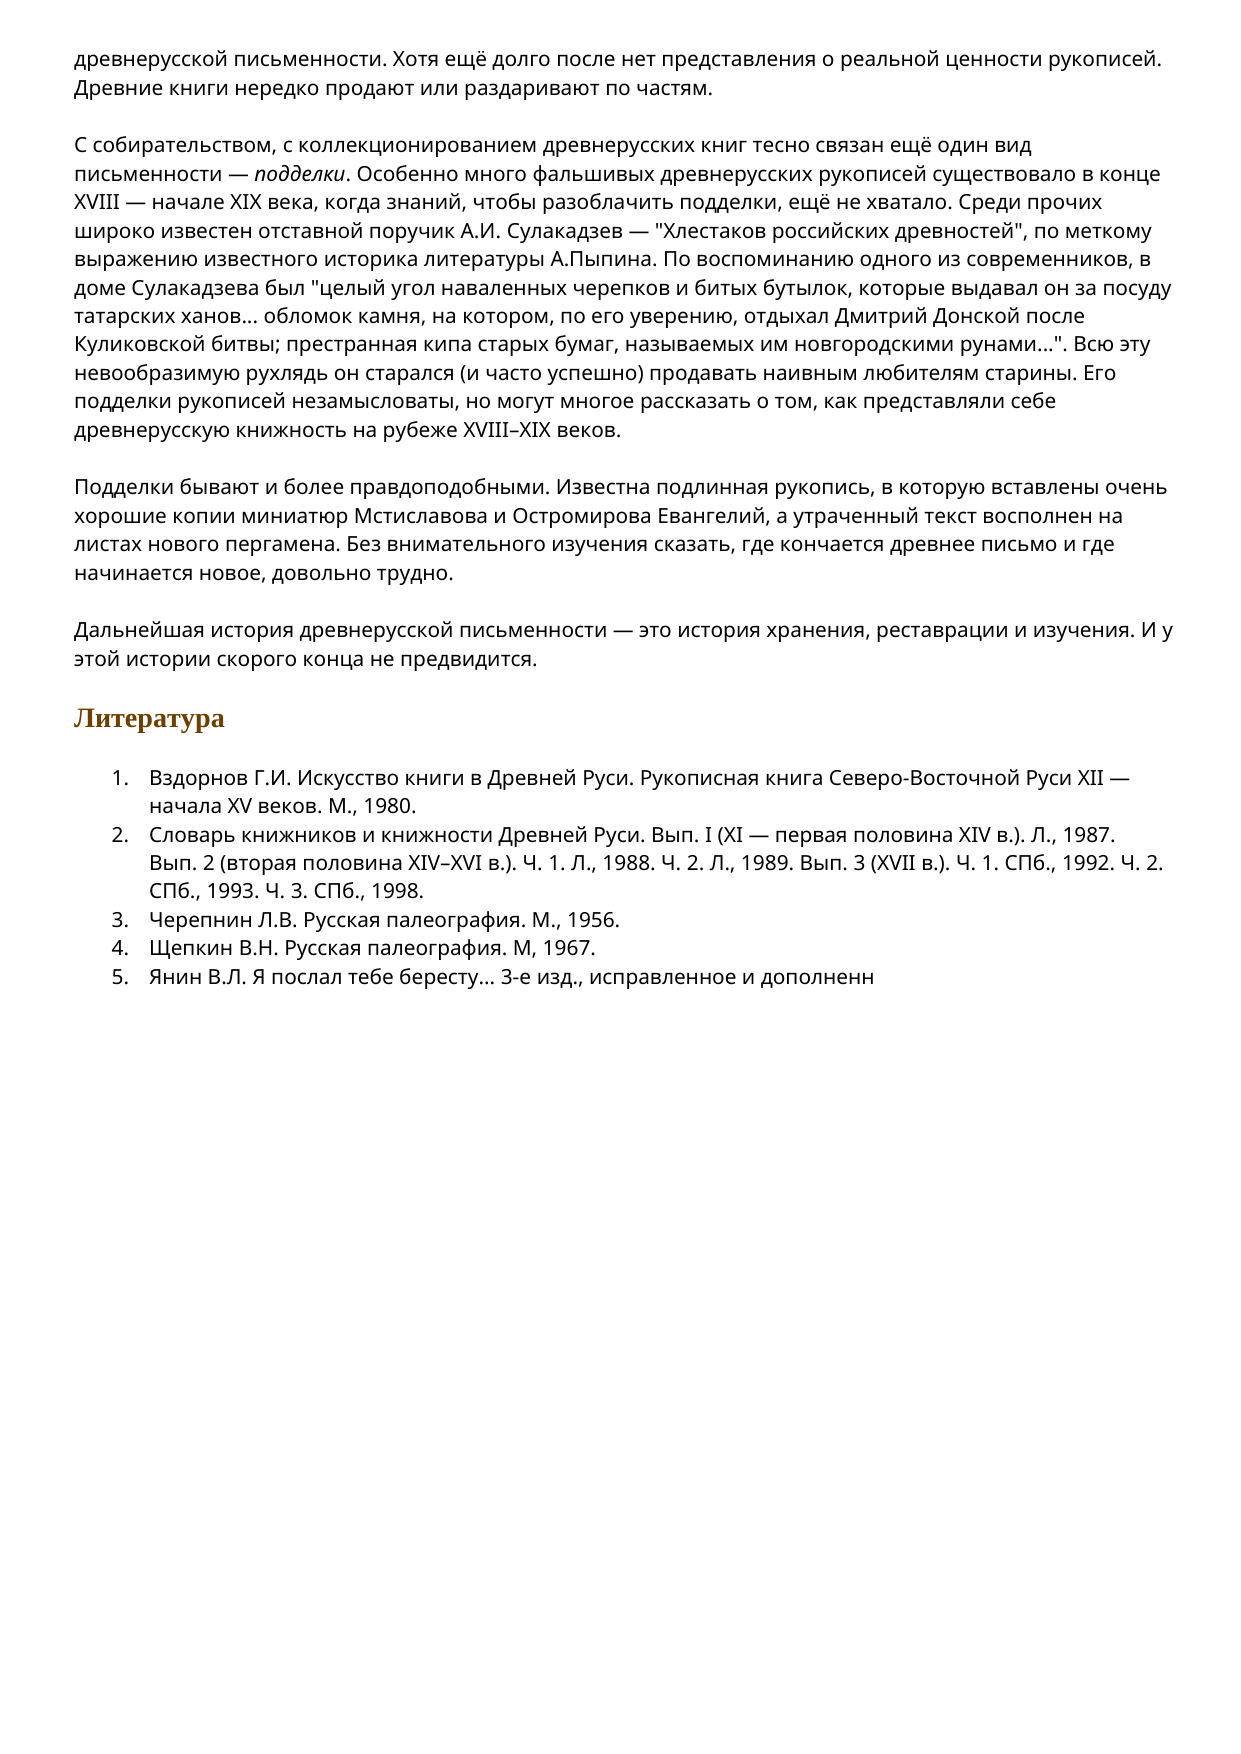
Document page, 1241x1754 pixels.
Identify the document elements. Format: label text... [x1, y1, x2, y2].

list Янин В.Л. Я послал тебе бересту... 3-е изд., исправленное и дополненн [111, 962, 1181, 990]
text С собирательством, с коллекционированием древнерусских книг тесно связан ещё один вид письменности — подделки. Особенно много фальшивых древнерусских рукописей существовало в конце XVIII — начале XIX века, когда знаний, чтобы разоблачить подделки, ещё не хватало. Среди прочих широко известен отставной поручик А.И. Сулакадзев — "Хлестаков российских древностей", по меткому выражению известного историка литературы А.Пыпина. По воспоминанию одного из современников, в доме Сулакадзева был "целый угол наваленных черепков и битых бутылок, которые выдавал он за посуду татарских ханов... обломок камня, на котором, по его уверению, отдыхал Дмитрий Донской после Куликовской битвы; престранная кипа старых бумаг, называемых им новгородскими рунами...". Всю эту невообразимую рухлядь он старался (и часто успешно) продавать наивным любителям старины. Его подделки рукописей незамысловаты, но могут многое рассказать о том, как представляли себе древнерусскую книжность на рубеже ХVIII–XIX веков. [74, 130, 1181, 443]
text Дальнейшая история древнерусской письменности — это история хранения, реставрации и изучения. И у этой истории скорого конца не предвидится. [74, 615, 1181, 672]
text Литература [74, 701, 1181, 734]
text Подделки бывают и более правдоподобными. Известна подлинная рукопись, в которую вставлены очень хорошие копии миниатюр Мстиславова и Остромирова Евангелий, а утраченный текст восполнен на листах нового пергамена. Без внимательного изучения сказать, где кончается древнее письмо и где начинается новое, довольно трудно. [74, 472, 1181, 586]
list Вздорнов Г.И. Искусство книги в Древней Руси. Рукописная книга Северо-Восточной Руси XII — начала XV веков. М., 1980. [111, 763, 1181, 820]
list Щепкин В.Н. Русская палеография. М, 1967. [111, 933, 1181, 962]
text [74, 44, 1181, 101]
list Черепнин Л.В. Русская палеография. М., 1956. [111, 905, 1181, 933]
list Словарь книжников и книжности Древней Руси. Вып. I (XI — первая половина XIV в.). Л., 1987. Вып. 2 (вторая половина ХIV–ХVI в.). Ч. 1. Л., 1988. Ч. 2. Л., 1989. Вып. 3 (XVII в.). Ч. 1. СПб., 1992. Ч. 2. СПб., 1993. Ч. 3. СПб., 1998. [111, 820, 1181, 905]
